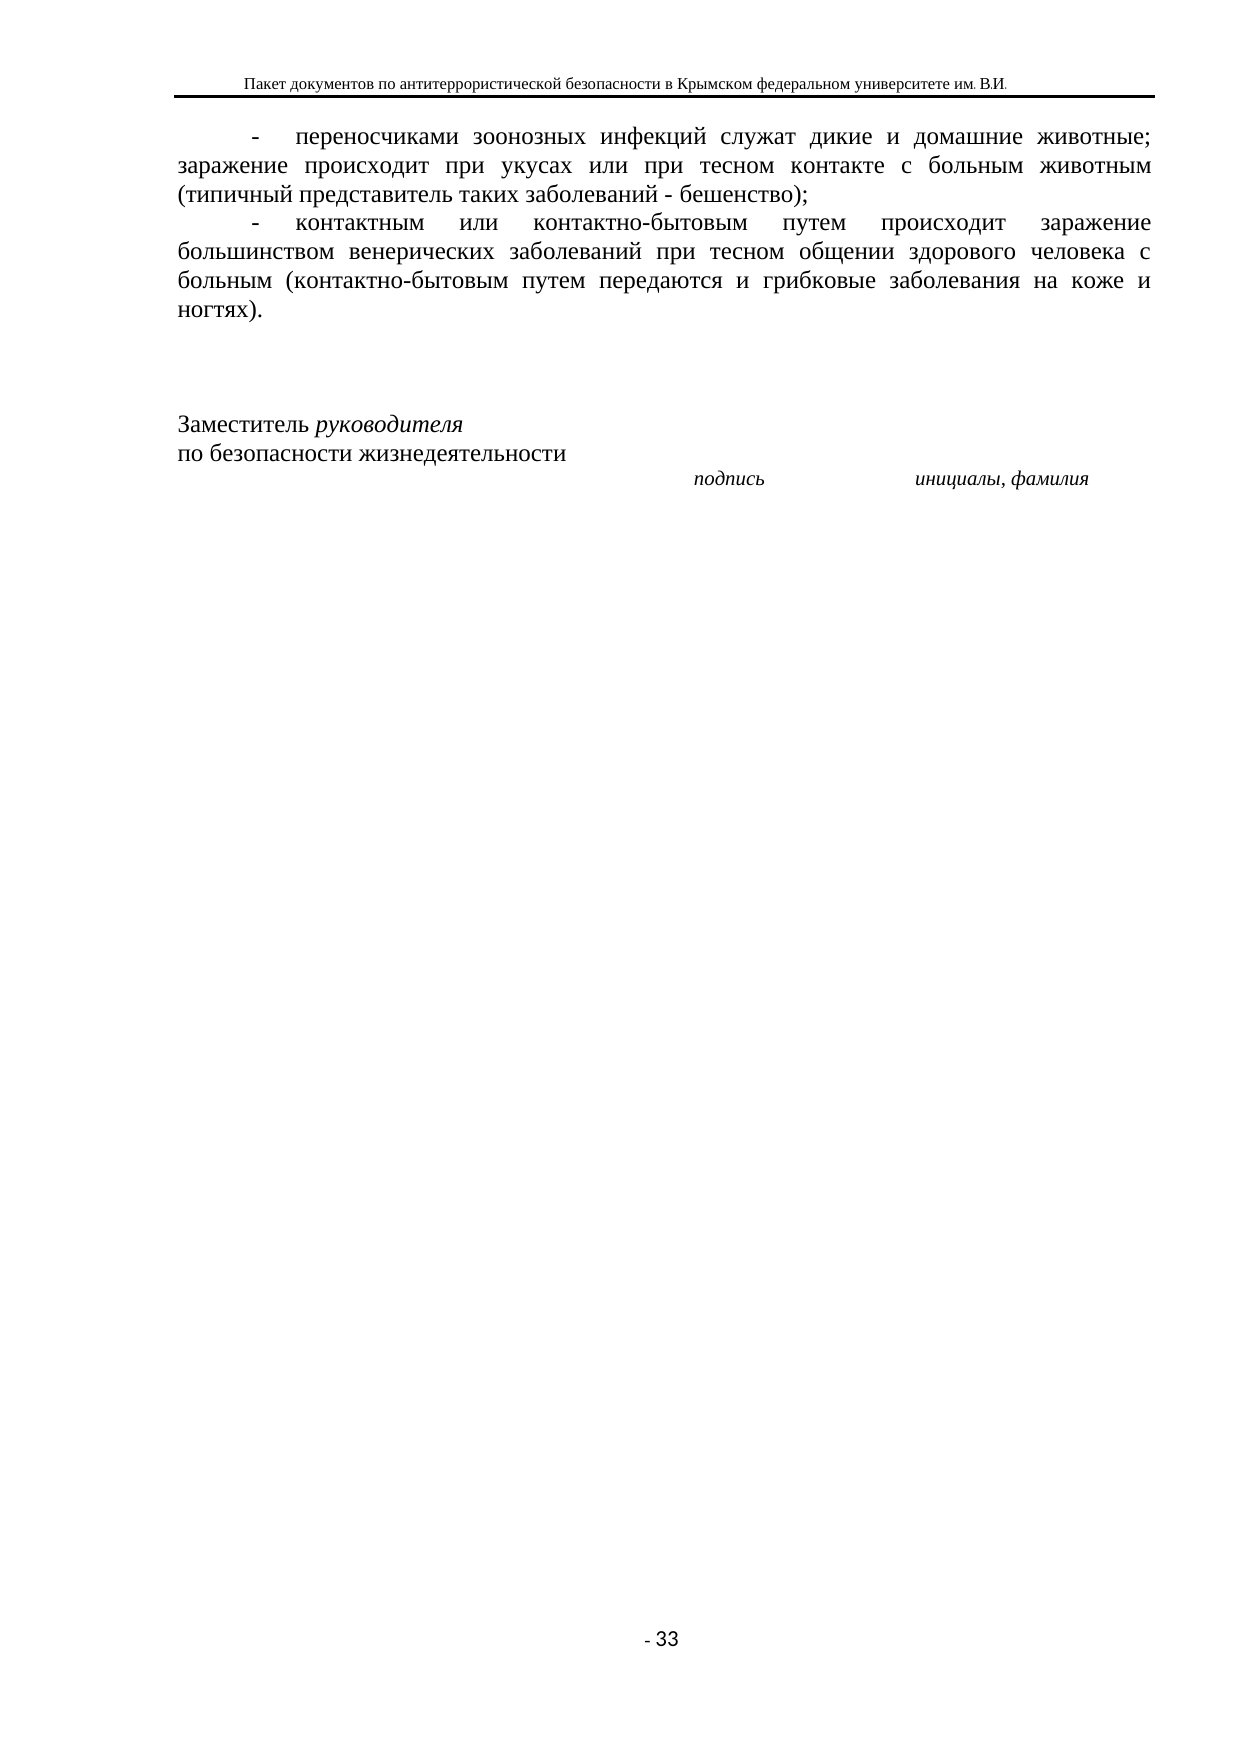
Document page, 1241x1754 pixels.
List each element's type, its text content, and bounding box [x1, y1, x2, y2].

list контактным или контактно-бытовым путем происходит заражение большинством венерических заболеваний при тесном общении здорового человека с больным (контактно-бытовым путем передаются и грибковые заболевания на коже и ногтях). [177, 207, 1152, 322]
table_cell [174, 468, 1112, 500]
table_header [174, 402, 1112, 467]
list переносчиками зоонозных инфекций служат дикие и домашние животные; заражение происходит при укусах или при тесном контакте с больным животным (типичный представитель таких заболеваний - бешенство); [177, 121, 1152, 207]
